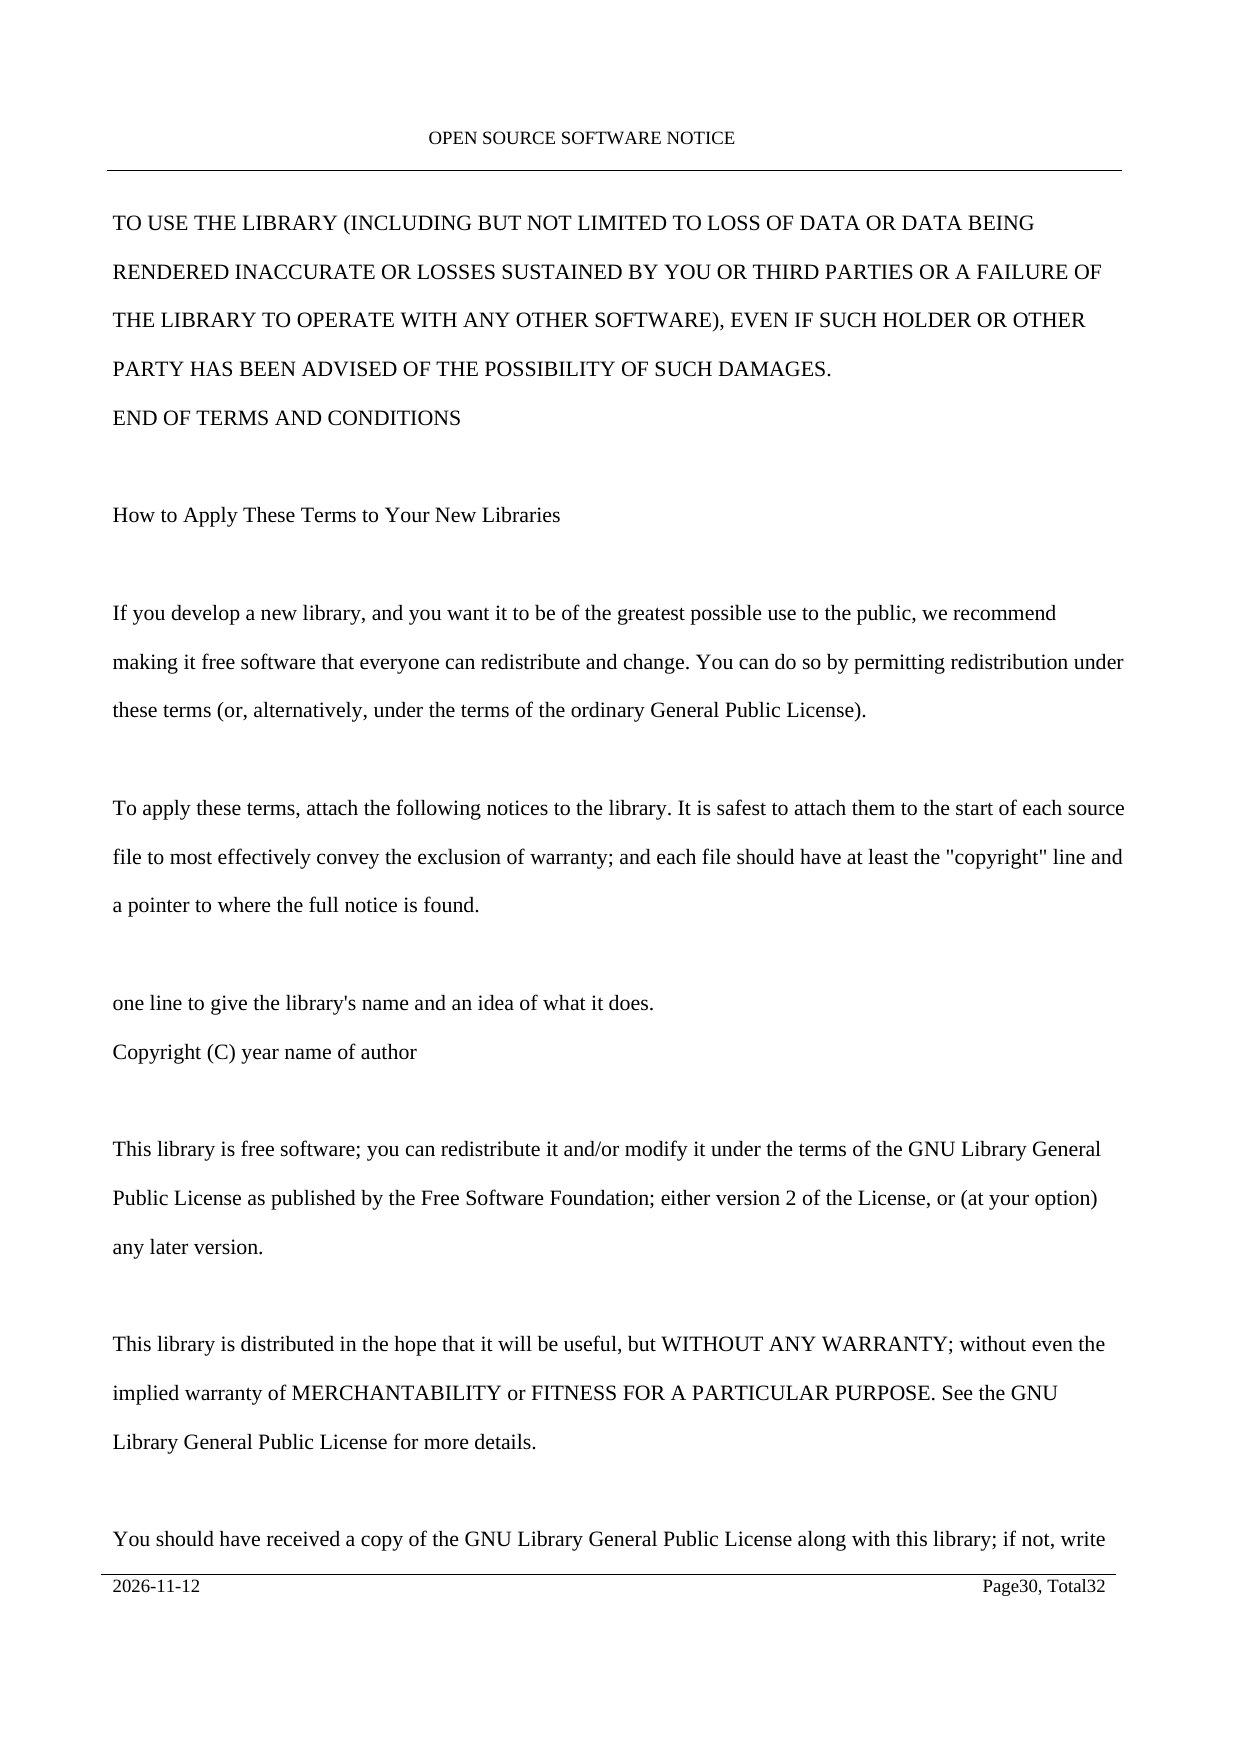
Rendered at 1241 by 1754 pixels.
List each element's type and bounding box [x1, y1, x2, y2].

text [112, 206, 1128, 1555]
